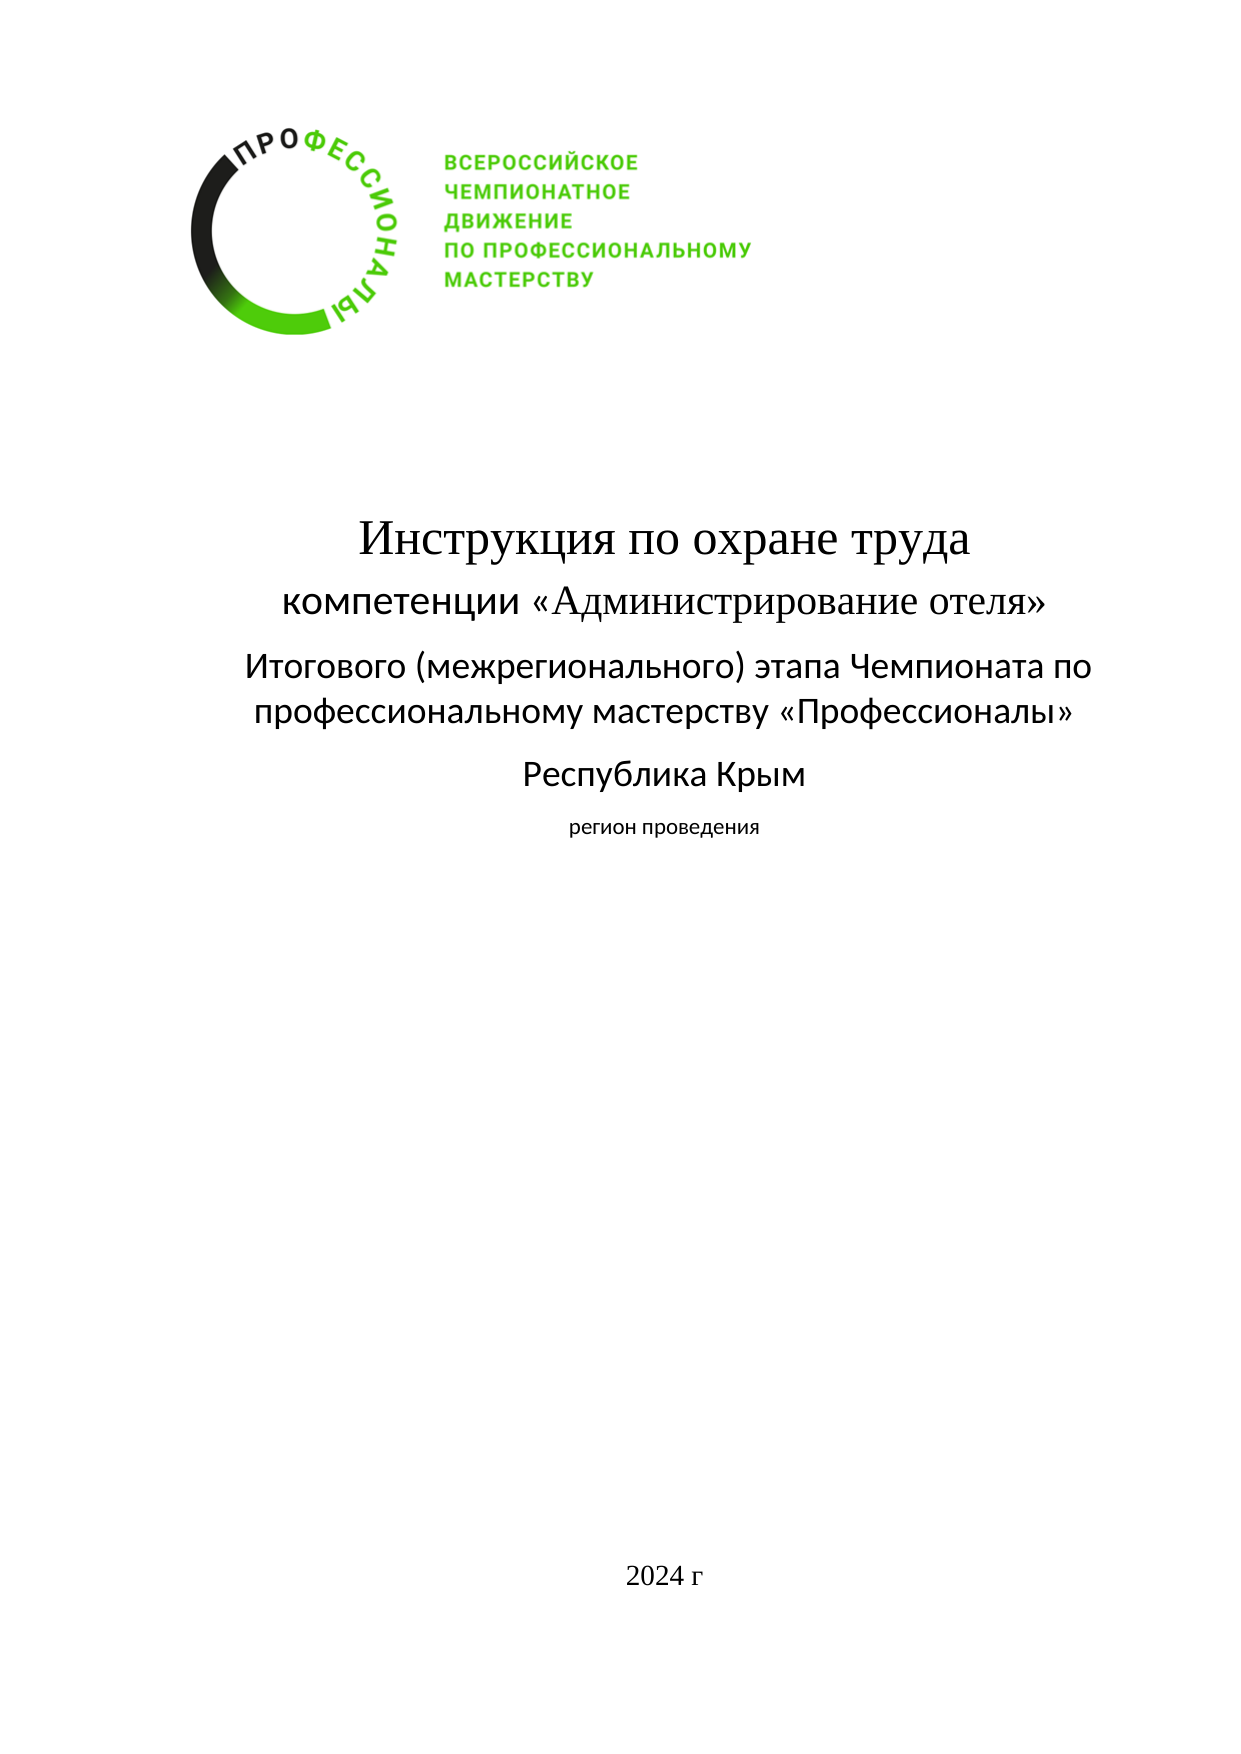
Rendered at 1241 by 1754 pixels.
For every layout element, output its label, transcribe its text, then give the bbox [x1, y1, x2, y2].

text Республика Крым [177, 750, 1152, 796]
text 2024 г [177, 1558, 1152, 1592]
text Итогового (межрегионального) этапа Чемпионата по профессиональному мастерству «Профессионалы» [177, 642, 1152, 733]
picture [177, 118, 761, 344]
text регион проведения [177, 812, 1152, 840]
text компетенции «Администрирование отеля» [177, 574, 1152, 625]
text Инструкция по охране труда [177, 508, 1152, 566]
